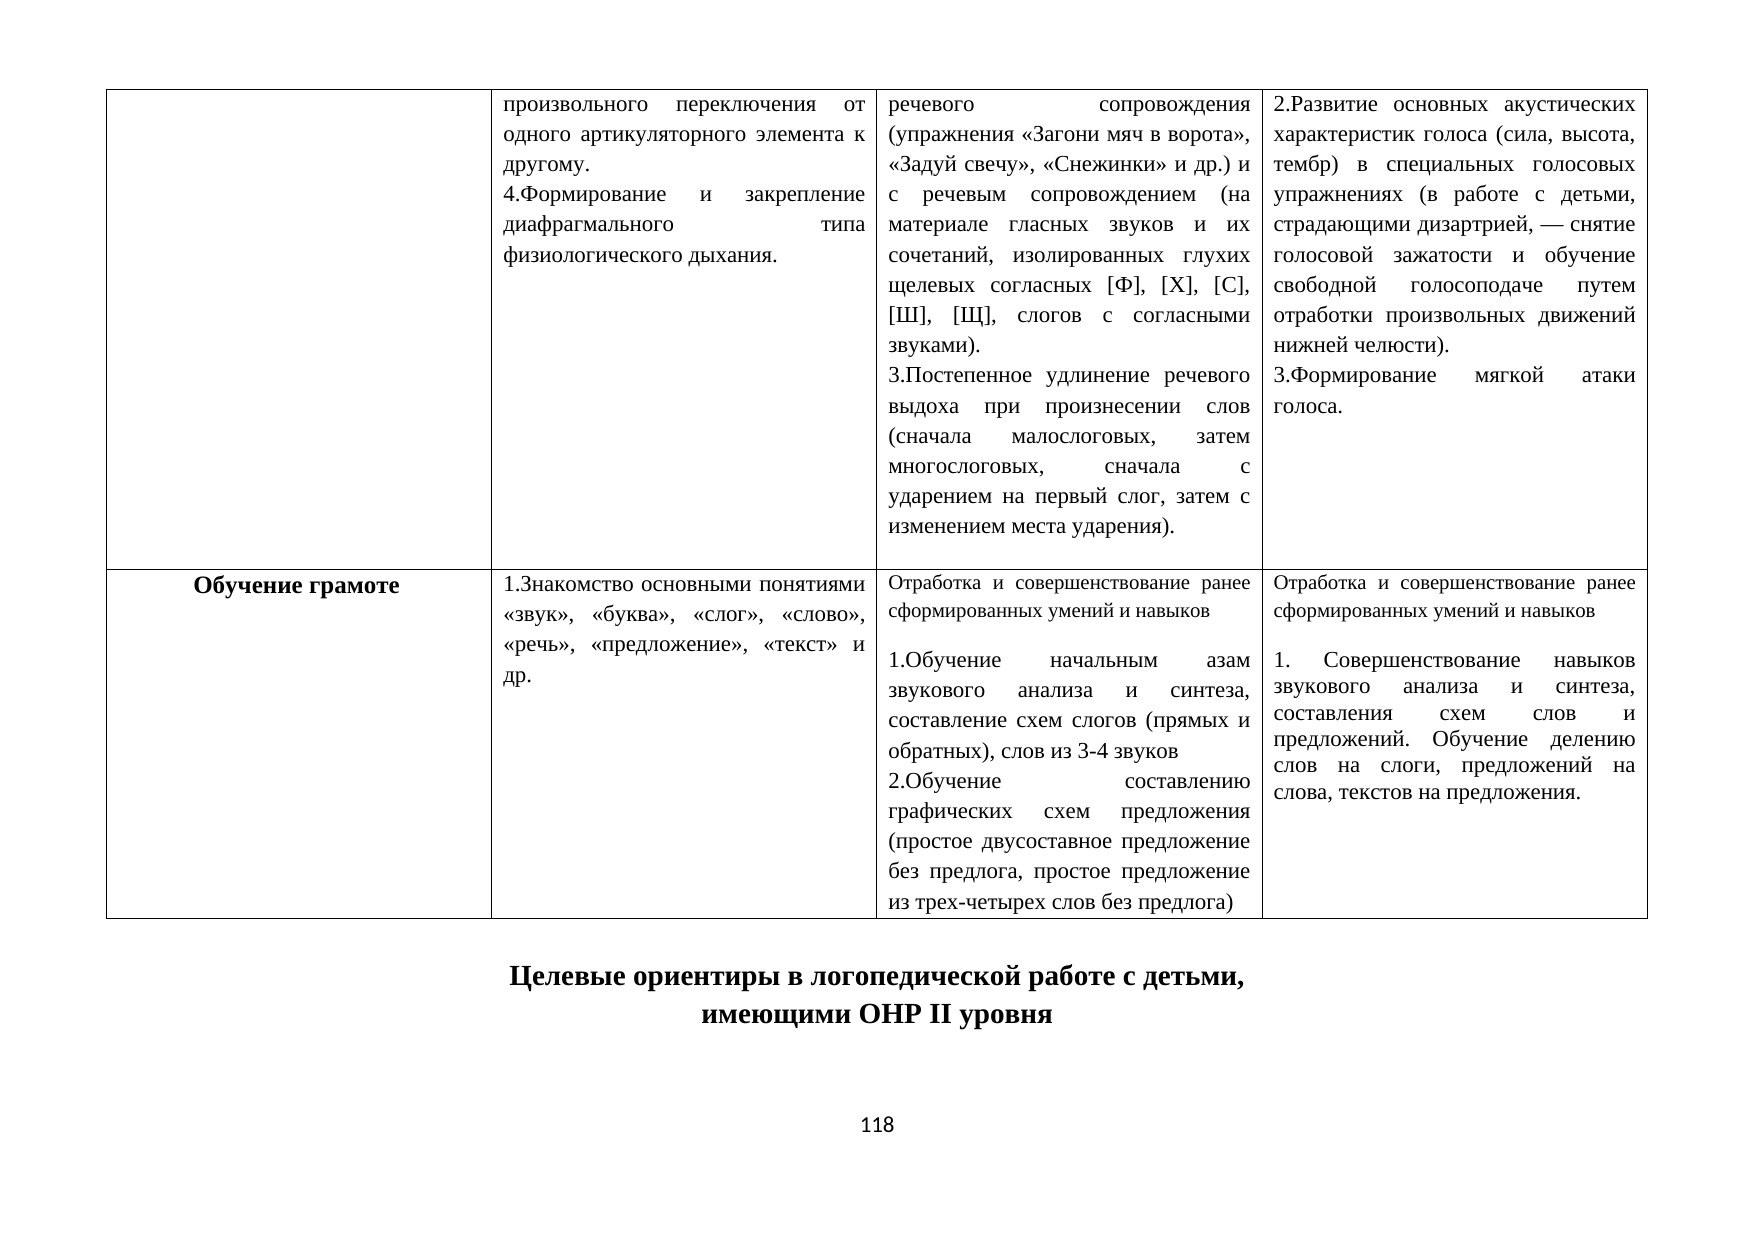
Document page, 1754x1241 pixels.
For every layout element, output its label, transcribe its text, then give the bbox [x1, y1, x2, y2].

text Целевые ориентиры в логопедической работе с детьми, [118, 958, 1636, 991]
table_cell Обучение грамоте [107, 570, 491, 918]
table_cell Отработка и совершенствование ранее сформированных умений и навыков 1.Обучение начальным азам звукового анализа и синтеза, составление схем слогов (прямых и обратных), слов из 3-4 звуков 2.Обучение составлению графических схем предложения (простое двусоставное предложение без предлога, простое предложение из трех-четырех слов без предлога) [877, 570, 1262, 918]
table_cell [492, 90, 876, 569]
table_cell Отработка и совершенствование ранее сформированных умений и навыков 1. Совершенствование навыков звукового анализа и синтеза, составления схем слов и предложений. Обучение делению слов на слоги, предложений на слова, текстов на предложения. [1263, 570, 1647, 918]
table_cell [107, 90, 491, 569]
text имеющими ОНР II уровня [118, 996, 1636, 1030]
table_cell 1.Знакомство основными понятиями «звук», «буква», «слог», «слово», «речь», «предложение», «текст» и др. [492, 570, 876, 918]
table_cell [877, 90, 1262, 569]
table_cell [1263, 90, 1647, 569]
